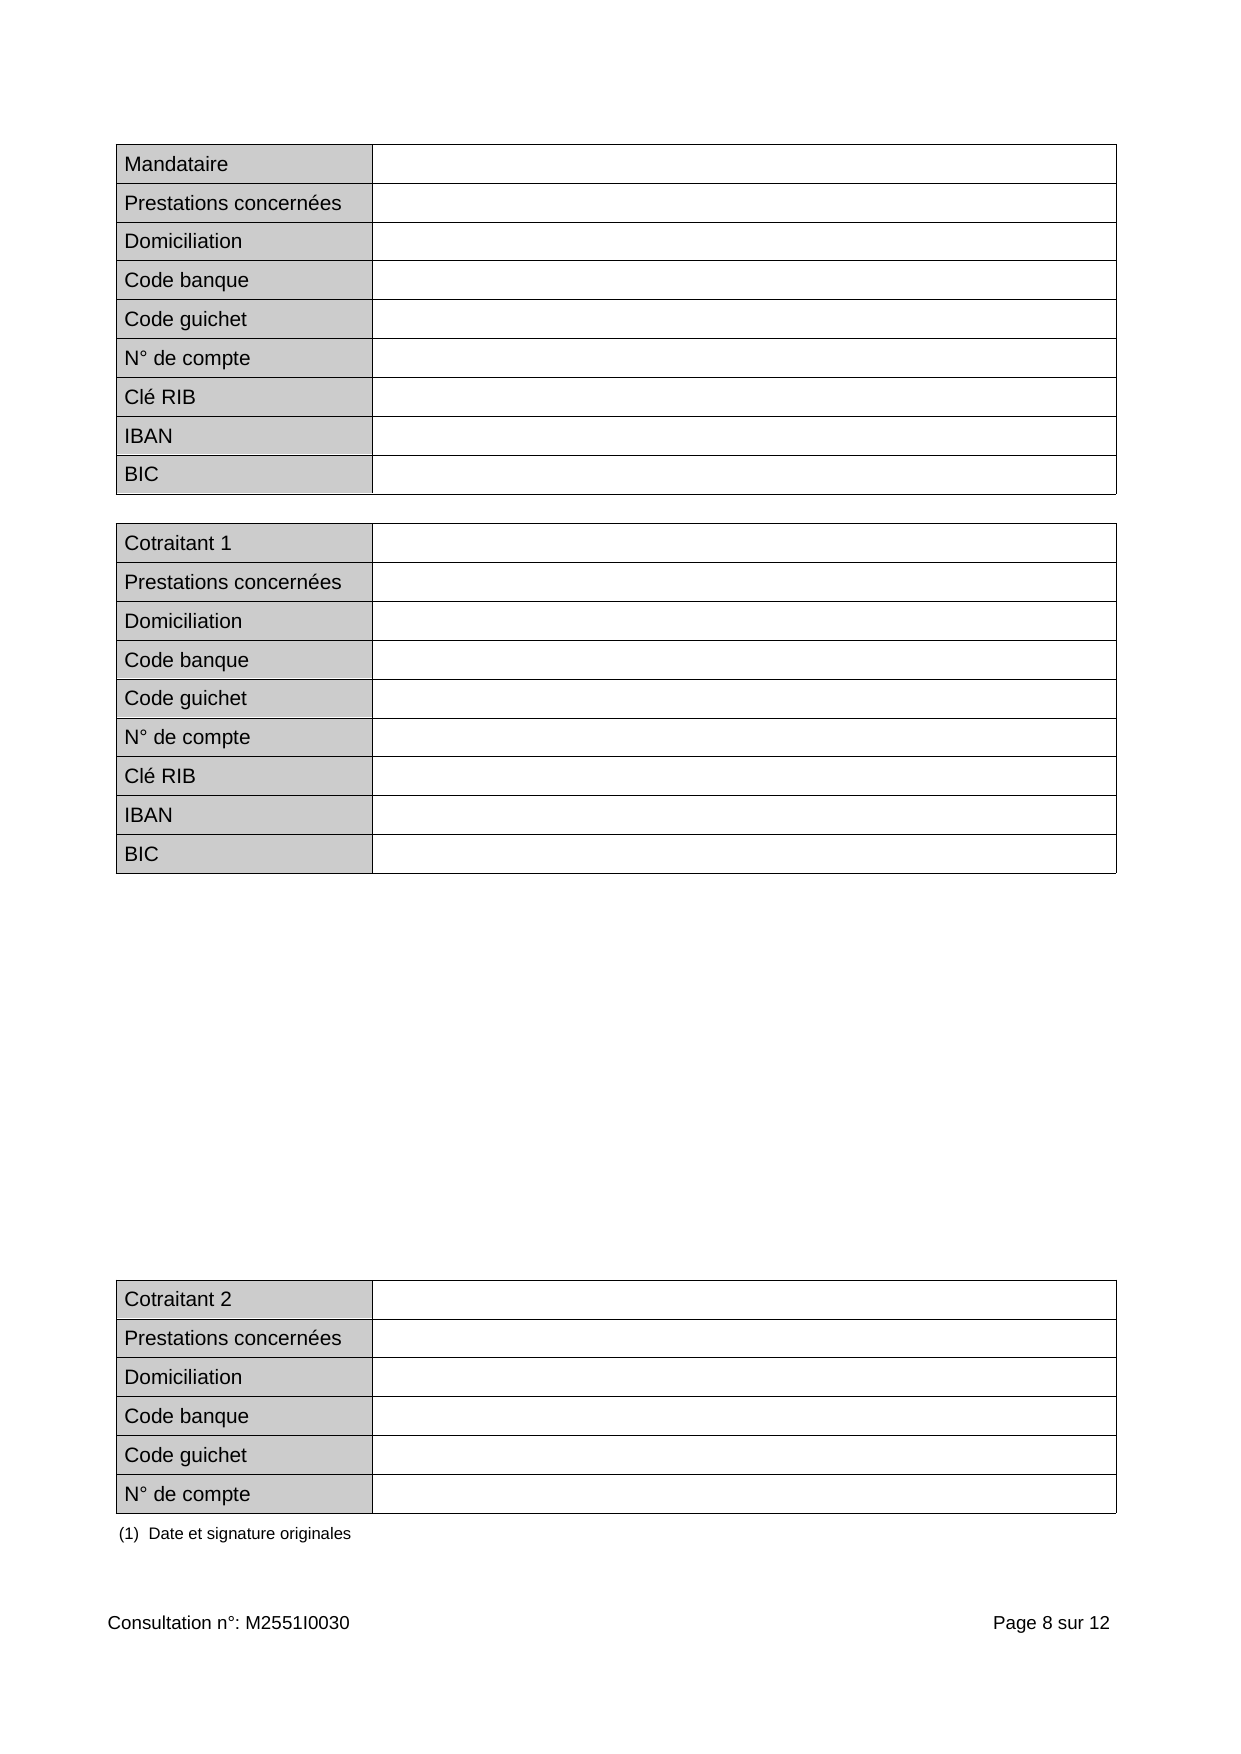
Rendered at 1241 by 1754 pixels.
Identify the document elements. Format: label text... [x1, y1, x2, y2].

table_cell N° de compte [117, 339, 372, 377]
table_cell [373, 641, 1116, 678]
table_cell [373, 339, 1116, 377]
table_cell Domiciliation [117, 1358, 372, 1396]
table_cell Domiciliation [117, 223, 372, 260]
table_cell [373, 563, 1116, 601]
table_cell [373, 757, 1116, 795]
table_cell [373, 1320, 1116, 1357]
table_cell [373, 378, 1116, 416]
table_header Cotraitant 2 [117, 1281, 372, 1318]
table_cell [373, 417, 1116, 454]
table_cell [373, 719, 1116, 756]
table_cell Code banque [117, 1397, 372, 1435]
table_cell Code banque [117, 261, 372, 299]
table_cell [373, 184, 1116, 221]
table_cell [373, 602, 1116, 640]
table_cell [373, 796, 1116, 834]
table_cell Code banque [117, 641, 372, 678]
table_cell N° de compte [117, 719, 372, 756]
table_cell N° de compte [117, 1475, 372, 1513]
table_cell Code guichet [117, 300, 372, 338]
table_cell [373, 300, 1116, 338]
table_cell [373, 1436, 1116, 1474]
table_cell [373, 680, 1116, 717]
table_cell Code guichet [117, 680, 372, 717]
table_cell [373, 1397, 1116, 1435]
table_header [373, 524, 1116, 562]
table_cell Clé RIB [117, 378, 372, 416]
table_header Cotraitant 1 [117, 524, 372, 562]
table_cell [373, 1358, 1116, 1396]
table_header [373, 1281, 1116, 1318]
table_cell [373, 261, 1116, 299]
table_header Mandataire [117, 145, 372, 183]
table_cell BIC [117, 456, 372, 493]
table_cell BIC [117, 835, 372, 873]
table_header [373, 145, 1116, 183]
table_cell IBAN [117, 417, 372, 454]
table_cell Prestations concernées [117, 1320, 372, 1357]
table_cell [373, 835, 1116, 873]
table_cell IBAN [117, 796, 372, 834]
table_cell Prestations concernées [117, 184, 372, 221]
table_cell [373, 223, 1116, 260]
table_cell [373, 456, 1116, 493]
table_cell [373, 1475, 1116, 1513]
table_cell Domiciliation [117, 602, 372, 640]
table_cell Clé RIB [117, 757, 372, 795]
table_cell Prestations concernées [117, 563, 372, 601]
table_cell Code guichet [117, 1436, 372, 1474]
